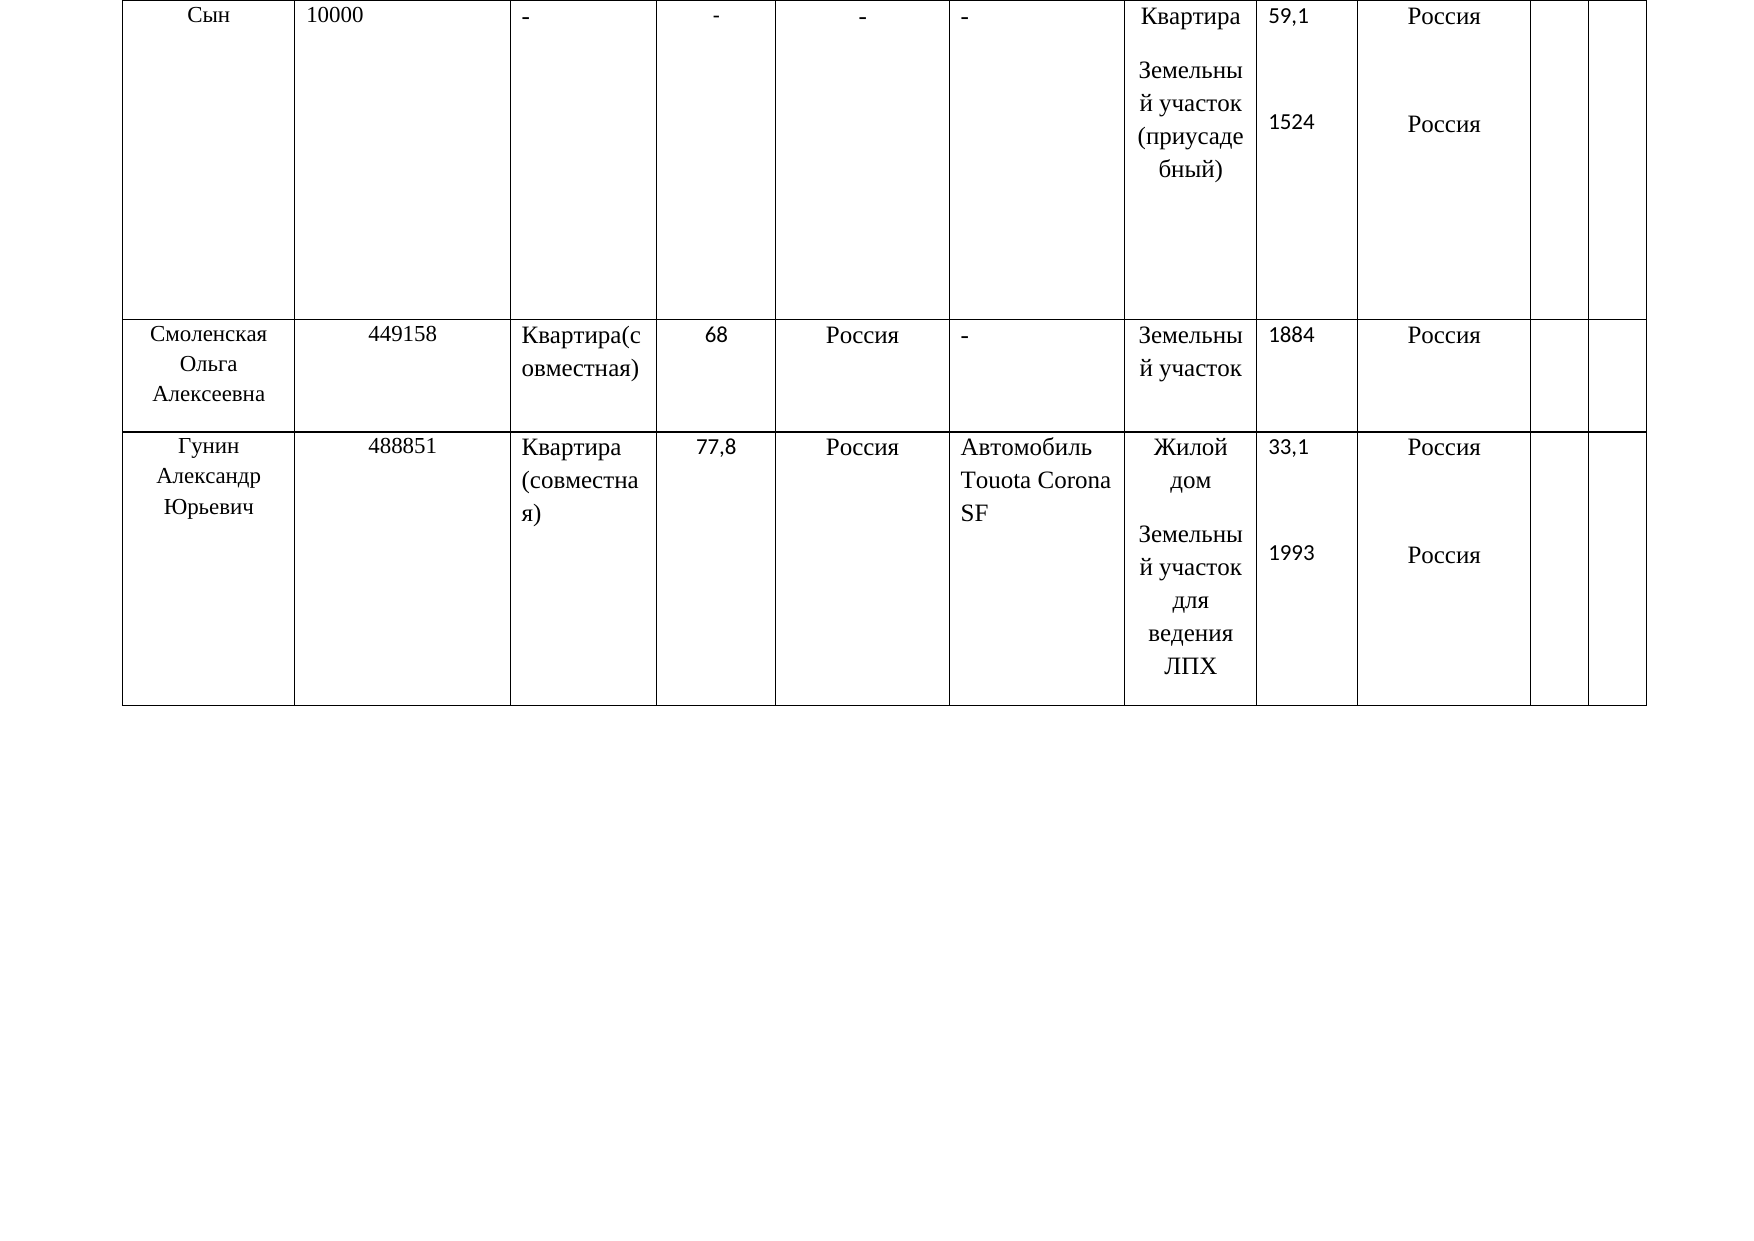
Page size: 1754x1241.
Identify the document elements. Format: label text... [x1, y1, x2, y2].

table_cell Квартира(совместная) [511, 320, 656, 431]
table_cell Смоленская Ольга Алексеевна [123, 320, 294, 431]
table_cell Россия [776, 433, 949, 705]
table_cell Жилой дом Земельный участок для ведения ЛПХ [1125, 433, 1256, 705]
table_cell 10000 [295, 1, 510, 319]
table_cell Земельный участок [1125, 320, 1256, 431]
table_cell Автомобиль Touota Corona SF [950, 433, 1124, 705]
table_cell - [776, 1, 949, 319]
table_cell Россия Россия [1358, 1, 1530, 319]
table_cell 1884 [1257, 320, 1357, 431]
table_cell 33,1 1993 [1257, 433, 1357, 705]
table_cell [1531, 320, 1588, 431]
table_cell [1589, 320, 1646, 431]
table_cell - [950, 320, 1124, 431]
table_cell [1531, 433, 1588, 705]
table_cell 59,1 1524 [1257, 1, 1357, 319]
table_cell - [657, 1, 775, 319]
table_cell 488851 [295, 433, 510, 705]
table_cell - [511, 1, 656, 319]
table_cell [1589, 1, 1646, 319]
table_cell 68 [657, 320, 775, 431]
table_cell [1531, 1, 1588, 319]
table_cell Квартира (совместная) [511, 433, 656, 705]
table_cell - [950, 1, 1124, 319]
table_cell 77,8 [657, 433, 775, 705]
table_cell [1125, 1, 1256, 319]
table_cell Сын [123, 1, 294, 319]
table_cell [1589, 433, 1646, 705]
table_cell Россия [1358, 320, 1530, 431]
table_cell Россия [776, 320, 949, 431]
table_cell Гунин Александр Юрьевич [123, 433, 294, 705]
table_cell Россия Россия [1358, 433, 1530, 705]
table_cell 449158 [295, 320, 510, 431]
